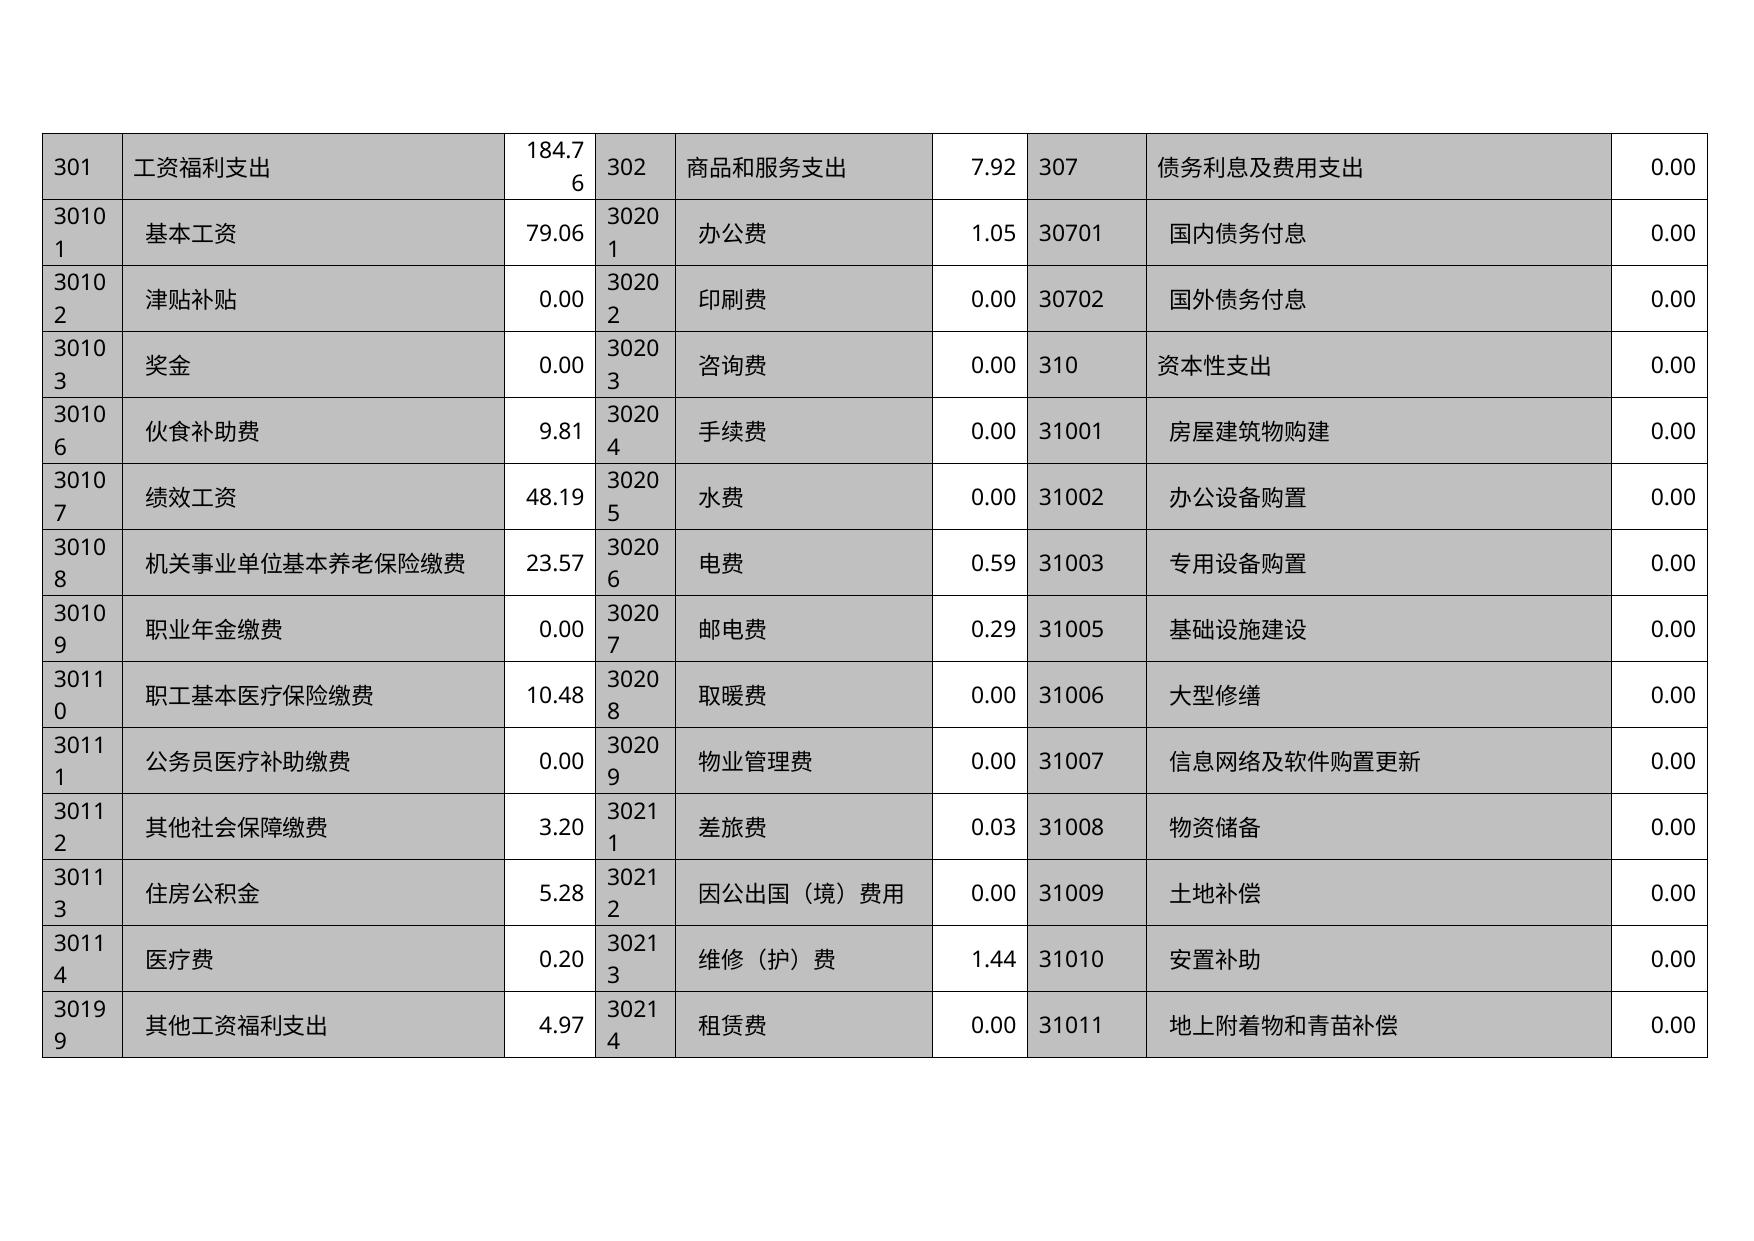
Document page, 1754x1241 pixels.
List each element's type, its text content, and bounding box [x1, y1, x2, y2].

table_cell 专用设备购置 [1147, 530, 1611, 595]
table_cell 安置补助 [1147, 926, 1611, 991]
table_cell 302 [596, 134, 675, 199]
table_cell 0.00 [933, 266, 1027, 331]
table_cell 31002 [1028, 464, 1146, 529]
table_cell 大型修缮 [1147, 662, 1611, 727]
table_cell 0.03 [933, 794, 1027, 859]
table_cell 30204 [596, 398, 675, 463]
table_cell 30113 [43, 860, 122, 925]
table_cell 0.00 [1612, 662, 1707, 727]
table_cell 0.00 [933, 398, 1027, 463]
table_cell 7.92 [933, 134, 1027, 199]
table_cell 30102 [43, 266, 122, 331]
table_cell 31003 [1028, 530, 1146, 595]
table_cell 1.05 [933, 200, 1027, 265]
table_cell 伙食补助费 [123, 398, 504, 463]
table_cell 公务员医疗补助缴费 [123, 728, 504, 793]
table_cell 维修（护）费 [676, 926, 932, 991]
table_cell 职工基本医疗保险缴费 [123, 662, 504, 727]
table_cell 31008 [1028, 794, 1146, 859]
table_cell 30702 [1028, 266, 1146, 331]
table_cell 0.00 [1612, 398, 1707, 463]
table_cell 30101 [43, 200, 122, 265]
table_cell 30208 [596, 662, 675, 727]
table_cell 0.00 [1612, 134, 1707, 199]
table_cell 电费 [676, 530, 932, 595]
table_cell 信息网络及软件购置更新 [1147, 728, 1611, 793]
table_cell 31001 [1028, 398, 1146, 463]
table_cell 其他社会保障缴费 [123, 794, 504, 859]
table_cell 住房公积金 [123, 860, 504, 925]
table_cell 0.20 [505, 926, 595, 991]
table_cell 其他工资福利支出 [123, 992, 504, 1057]
table_cell 30111 [43, 728, 122, 793]
table_cell 31006 [1028, 662, 1146, 727]
table_cell 30214 [596, 992, 675, 1057]
table_cell 0.29 [933, 596, 1027, 661]
table_cell 0.00 [1612, 728, 1707, 793]
table_cell 30107 [43, 464, 122, 529]
table_cell 310 [1028, 332, 1146, 397]
table_cell 0.00 [1612, 332, 1707, 397]
table_cell 取暖费 [676, 662, 932, 727]
table_cell 30203 [596, 332, 675, 397]
table_cell 31010 [1028, 926, 1146, 991]
table_cell 4.97 [505, 992, 595, 1057]
table_cell 30701 [1028, 200, 1146, 265]
table_cell 0.00 [1612, 200, 1707, 265]
table_cell 国内债务付息 [1147, 200, 1611, 265]
table_cell 48.19 [505, 464, 595, 529]
table_cell 0.00 [1612, 596, 1707, 661]
table_cell 0.00 [505, 596, 595, 661]
table_cell 0.00 [505, 332, 595, 397]
table_cell 租赁费 [676, 992, 932, 1057]
table_cell 31011 [1028, 992, 1146, 1057]
table_cell 10.48 [505, 662, 595, 727]
table_cell 30103 [43, 332, 122, 397]
table_cell 30211 [596, 794, 675, 859]
table_cell 0.00 [1612, 530, 1707, 595]
table_cell 绩效工资 [123, 464, 504, 529]
table_cell 地上附着物和青苗补偿 [1147, 992, 1611, 1057]
table_cell 0.00 [1612, 794, 1707, 859]
table_cell 因公出国（境）费用 [676, 860, 932, 925]
table_cell 水费 [676, 464, 932, 529]
table_cell 办公费 [676, 200, 932, 265]
table_cell 资本性支出 [1147, 332, 1611, 397]
table_cell 津贴补贴 [123, 266, 504, 331]
table_cell 0.00 [505, 266, 595, 331]
table_cell 79.06 [505, 200, 595, 265]
table_cell 机关事业单位基本养老保险缴费 [123, 530, 504, 595]
table_cell 30112 [43, 794, 122, 859]
table_cell 31007 [1028, 728, 1146, 793]
table_cell 0.59 [933, 530, 1027, 595]
table_cell 31009 [1028, 860, 1146, 925]
table_cell 30207 [596, 596, 675, 661]
table_cell 0.00 [1612, 266, 1707, 331]
table_cell 房屋建筑物购建 [1147, 398, 1611, 463]
table_cell 301 [43, 134, 122, 199]
table_cell 基本工资 [123, 200, 504, 265]
table_cell 30114 [43, 926, 122, 991]
table_cell 国外债务付息 [1147, 266, 1611, 331]
table_cell 30202 [596, 266, 675, 331]
table_cell 23.57 [505, 530, 595, 595]
table_cell 0.00 [933, 662, 1027, 727]
table_cell 307 [1028, 134, 1146, 199]
table_cell 债务利息及费用支出 [1147, 134, 1611, 199]
table_cell 商品和服务支出 [676, 134, 932, 199]
table_cell 办公设备购置 [1147, 464, 1611, 529]
table_cell 工资福利支出 [123, 134, 504, 199]
table_cell 30106 [43, 398, 122, 463]
table_cell 0.00 [933, 860, 1027, 925]
table_cell 30201 [596, 200, 675, 265]
table_cell 30212 [596, 860, 675, 925]
table_cell 1.44 [933, 926, 1027, 991]
table_cell 0.00 [1612, 860, 1707, 925]
table_cell 物资储备 [1147, 794, 1611, 859]
table_cell 30199 [43, 992, 122, 1057]
table_cell 0.00 [933, 992, 1027, 1057]
table_cell 物业管理费 [676, 728, 932, 793]
table_cell 0.00 [1612, 464, 1707, 529]
table_cell 基础设施建设 [1147, 596, 1611, 661]
table_cell 职业年金缴费 [123, 596, 504, 661]
table_cell 0.00 [933, 464, 1027, 529]
table_cell 30110 [43, 662, 122, 727]
table_cell 奖金 [123, 332, 504, 397]
table_cell 差旅费 [676, 794, 932, 859]
table_cell 30109 [43, 596, 122, 661]
table_cell 30209 [596, 728, 675, 793]
table_cell 30213 [596, 926, 675, 991]
table_cell 30108 [43, 530, 122, 595]
table_cell 9.81 [505, 398, 595, 463]
table_cell 5.28 [505, 860, 595, 925]
table_cell 0.00 [1612, 926, 1707, 991]
table_cell 31005 [1028, 596, 1146, 661]
table_cell 0.00 [933, 728, 1027, 793]
table_cell 30205 [596, 464, 675, 529]
table_cell 3.20 [505, 794, 595, 859]
table_cell 0.00 [933, 332, 1027, 397]
table_cell 0.00 [505, 728, 595, 793]
table_cell 邮电费 [676, 596, 932, 661]
table_cell 30206 [596, 530, 675, 595]
table_cell 184.76 [505, 134, 595, 199]
table_cell 医疗费 [123, 926, 504, 991]
table_cell 咨询费 [676, 332, 932, 397]
table_cell 土地补偿 [1147, 860, 1611, 925]
table_cell 手续费 [676, 398, 932, 463]
table_cell 0.00 [1612, 992, 1707, 1057]
table_cell 印刷费 [676, 266, 932, 331]
